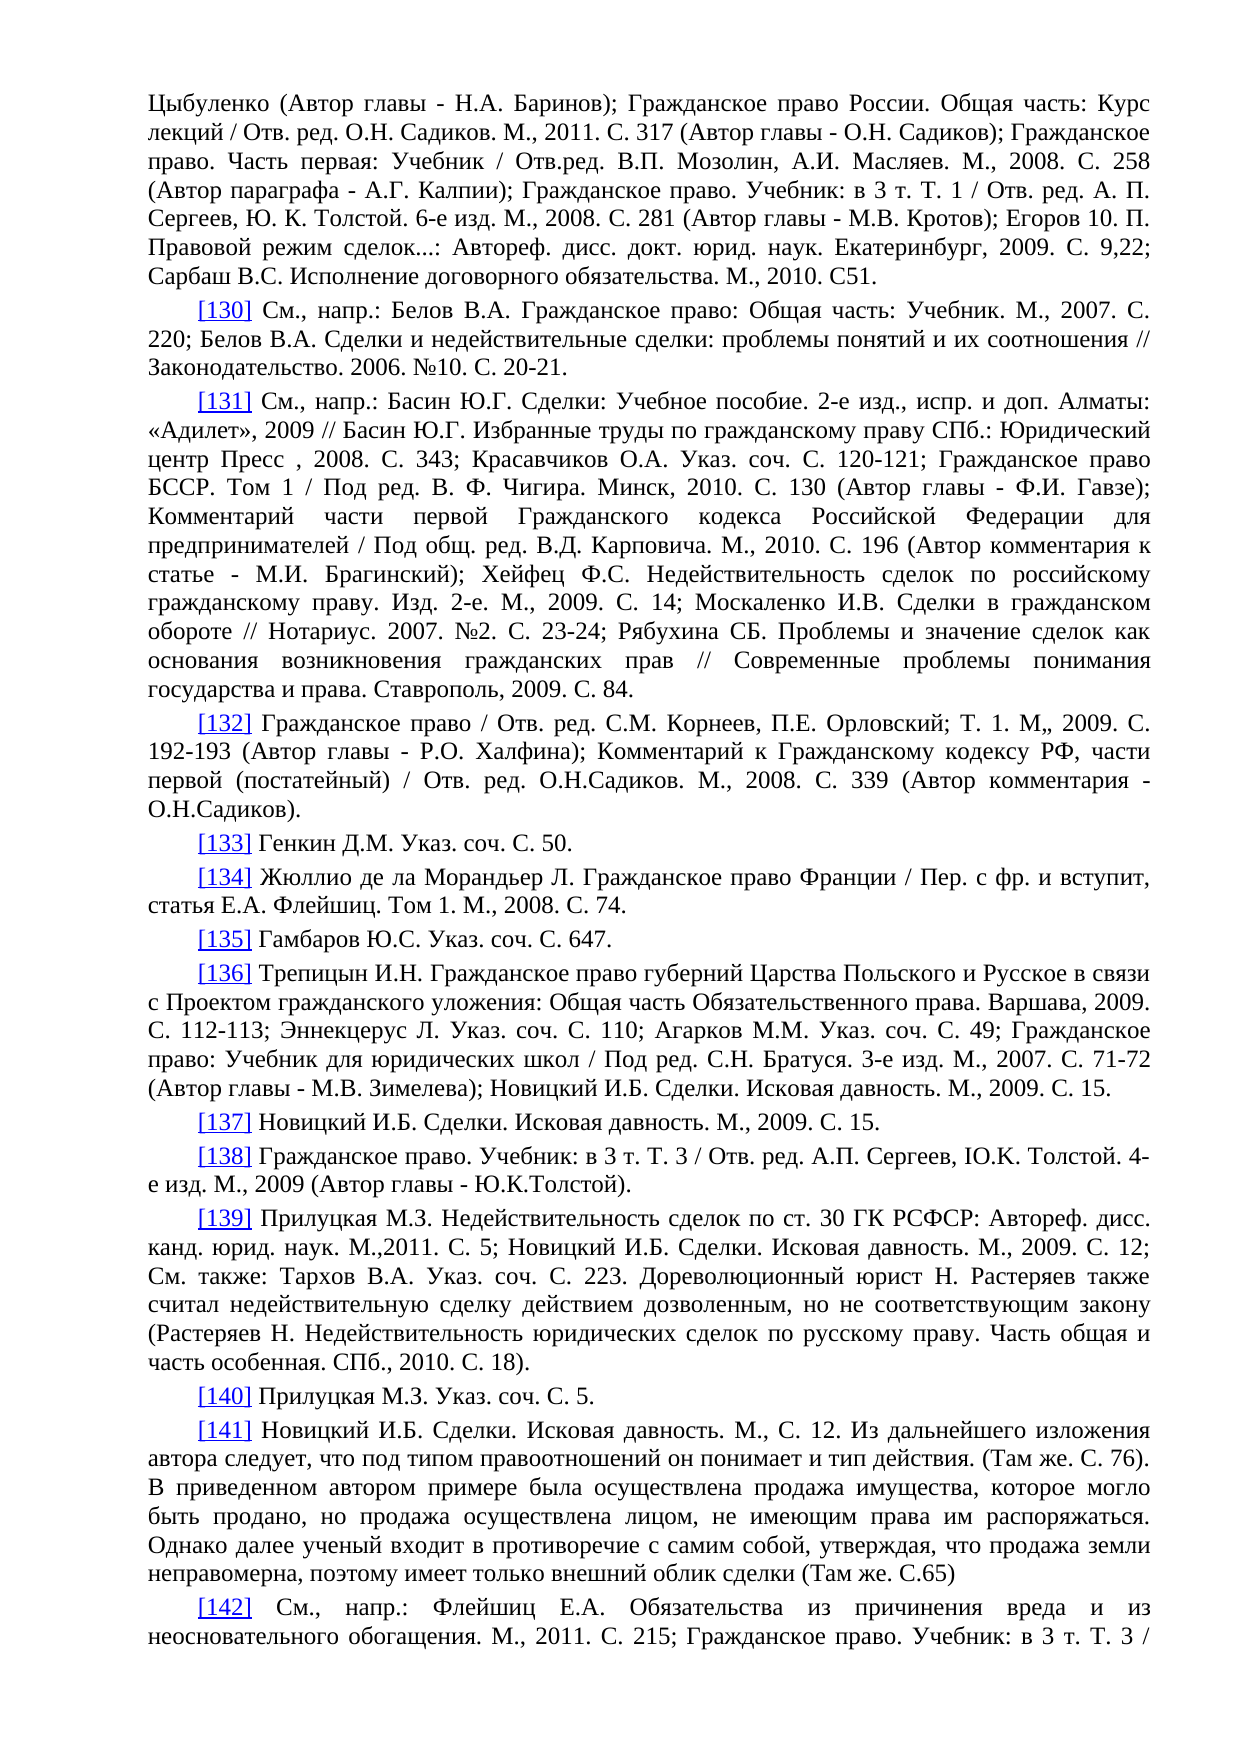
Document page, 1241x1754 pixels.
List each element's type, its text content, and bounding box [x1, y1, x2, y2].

text [138] Гражданское право. Учебник: в 3 т. Т. 3 / Отв. ред. А.П. Сергеев, IO.K. Толстой. 4-е изд. M., 2009 (Автор главы - Ю.К.Толстой). [148, 1141, 1152, 1198]
text [132] Гражданское право / Отв. ред. С.М. Корнеев, П.Е. Орловский; Т. 1. М„ 2009. С. 192-193 (Автор главы - P.O. Халфина); Комментарий к Гражданскому кодексу РФ, части первой (постатейный) / Отв. ред. О.Н.Садиков. М., 2008. С. 339 (Автор комментария - О.Н.Садиков). [148, 708, 1152, 823]
text [134] Жюллио де ла Морандьер Л. Гражданское право Франции / Пер. с фр. и вступит, статья Е.А. Флейшиц. Том 1. М., 2008. С. 74. [148, 862, 1152, 919]
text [148, 1592, 1152, 1650]
text [139] Прилуцкая М.З. Недействительность сделок по ст. 30 ГК РСФСР: Автореф. дисс. канд. юрид. наук. М.,2011. С. 5; Новицкий И.Б. Сделки. Исковая давность. М., 2009. С. 12; См. также: Тархов В.А. Указ. соч. С. 223. Дореволюционный юрист H. Растеряев также считал недействительную сделку действием дозволенным, но не соответствующим закону (Растеряев H. Недействительность юридических сделок по русскому праву. Часть общая и часть особенная. СПб., 2010. С. 18). [148, 1203, 1152, 1376]
text [136] Трепицын И.Н. Гражданское право губерний Царства Польского и Русское в связи с Проектом гражданского уложения: Общая часть Обязательственного права. Варшава, 2009. С. 112-113; Эннекцерус Л. Указ. соч. С. 110; Агарков М.М. Указ. соч. С. 49; Гражданское право: Учебник для юридических школ / Под ред. C.H. Братуся. 3-е изд. M., 2007. С. 71-72 (Автор главы - M.B. Зимелева); Новицкий И.Б. Сделки. Исковая давность. M., 2009. С. 15. [148, 958, 1152, 1102]
text [141] Новицкий И.Б. Сделки. Исковая давность. M., С. 12. Из дальнейшего изложения автора следует, что под типом правоотношений он понимает и тип действия. (Там же. С. 76). В приведенном автором примере была осуществлена продажа имущества, которое могло быть продано, но продажа осуществлена лицом, не имеющим права им распоряжаться. Однако далее ученый входит в противоречие с самим собой, утверждая, что продажа земли неправомерна, поэтому имеет только внешний облик сделки (Там же. С.65) [148, 1415, 1152, 1587]
text [131] См., напр.: Басин Ю.Г. Сделки: Учебное пособие. 2-е изд., испр. и доп. Алматы: «Адилет», 2009 // Басин Ю.Г. Избранные труды по гражданскому праву СПб.: Юридический центр Пресс , 2008. С. 343; Красавчиков О.А. Указ. соч. С. 120-121; Гражданское право БССР. Том 1 / Под ред. В. Ф. Чигира. Минск, 2010. С. 130 (Автор главы - Ф.И. Гавзе); Комментарий части первой Гражданского кодекса Российской Федерации для предпринимателей / Под общ. ред. В.Д. Карповича. М., 2010. С. 196 (Автор комментария к статье - М.И. Брагинский); Хейфец Ф.С. Недействительность сделок по российскому гражданскому праву. Изд. 2-е. М., 2009. С. 14; Москаленко И.В. Сделки в гражданском обороте // Нотариус. 2007. №2. С. 23-24; Рябухина СБ. Проблемы и значение сделок как основания возникновения гражданских прав // Современные проблемы понимания государства и права. Ставрополь, 2009. С. 84. [148, 386, 1152, 702]
text [140] Прилуцкая М.З. Указ. соч. С. 5. [148, 1381, 1152, 1410]
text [148, 88, 1152, 290]
text [130] См., напр.: Белов В.А. Гражданское право: Общая часть: Учебник. М., 2007. С. 220; Белов В.А. Сделки и недействительные сделки: проблемы понятий и их соотношения // Законодательство. 2006. №10. С. 20-21. [148, 295, 1152, 381]
text [137] Новицкий И.Б. Сделки. Исковая давность. М., 2009. С. 15. [148, 1107, 1152, 1136]
text [133] Генкин Д.М. Указ. соч. С. 50. [148, 828, 1152, 856]
text [135] Гамбаров Ю.С. Указ. соч. С. 647. [148, 924, 1152, 953]
